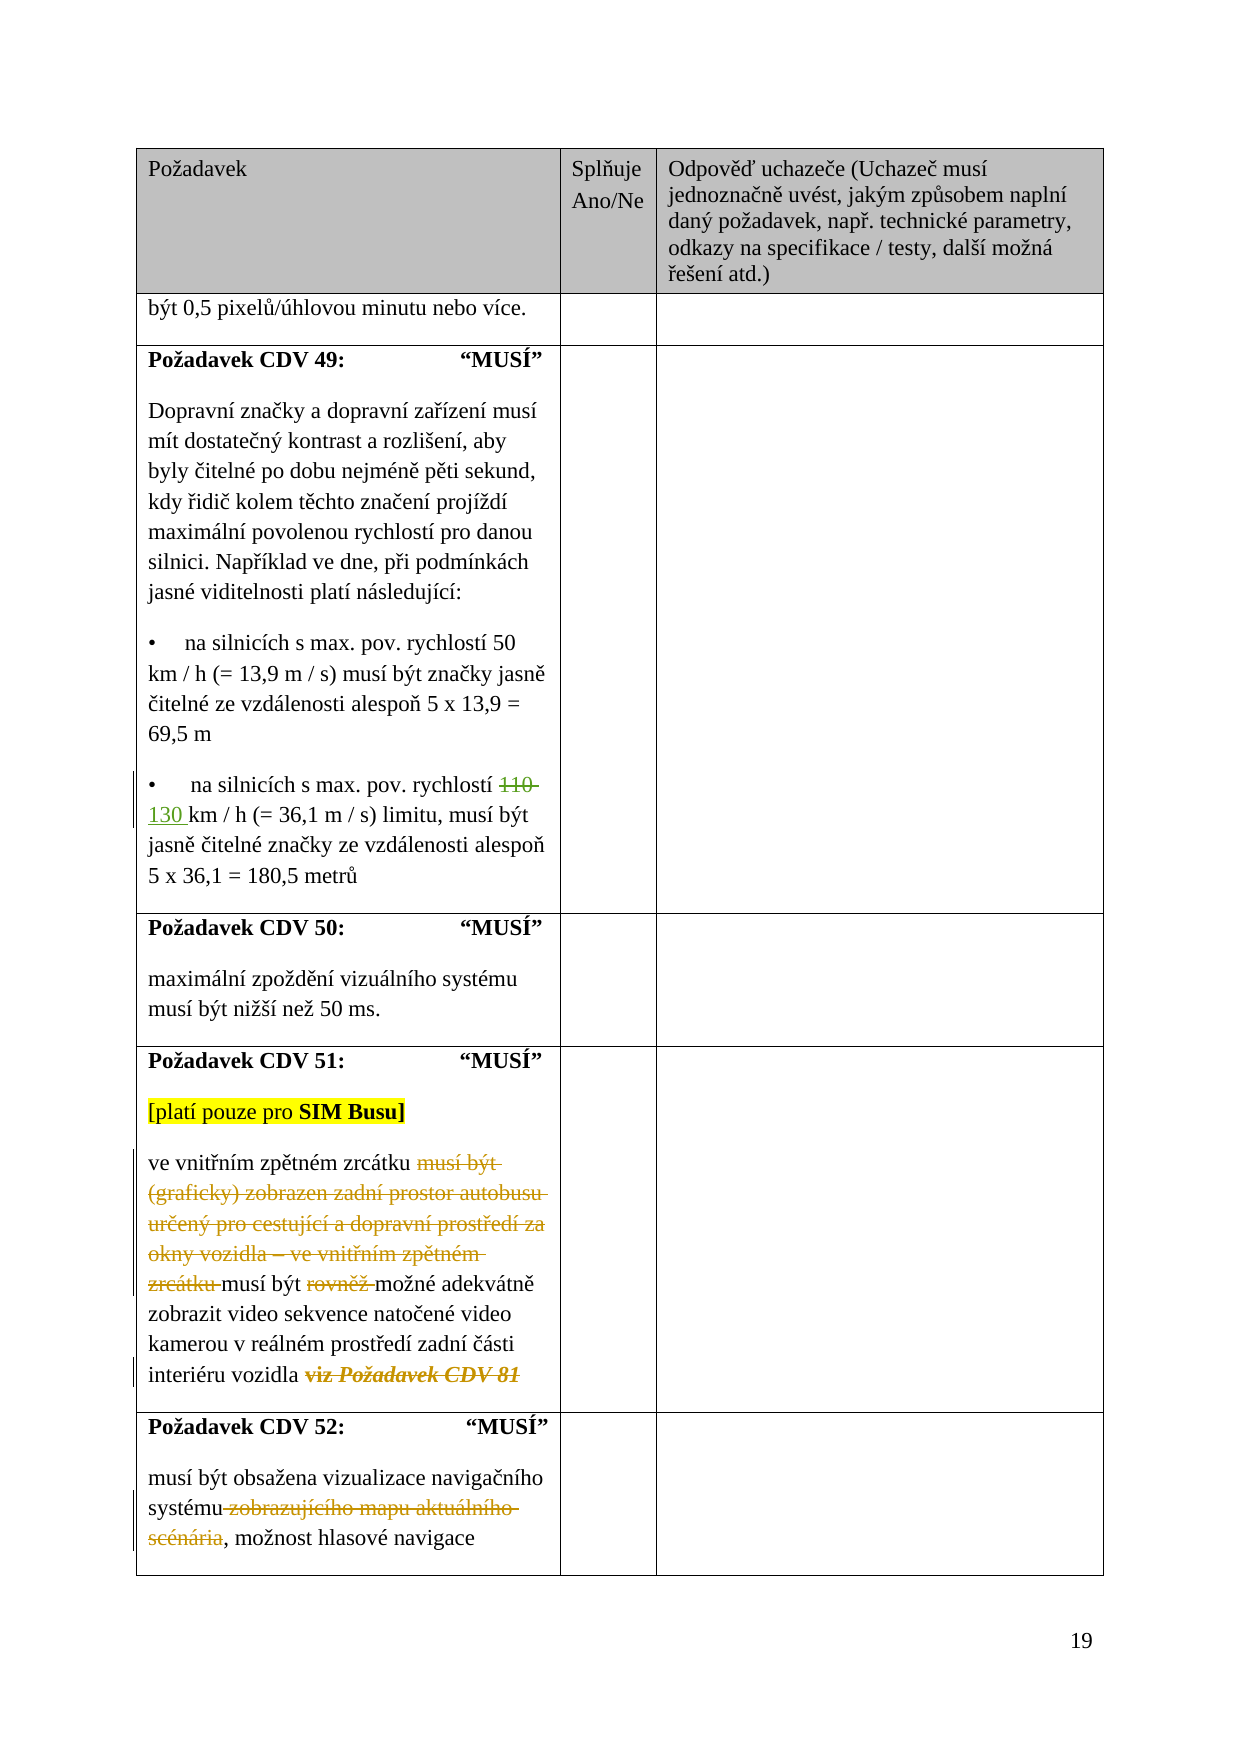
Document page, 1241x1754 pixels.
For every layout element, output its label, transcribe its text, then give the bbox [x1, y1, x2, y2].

table_cell [657, 1413, 1103, 1575]
table_cell [561, 346, 656, 913]
table_header Požadavek [137, 149, 560, 293]
table_cell [561, 294, 656, 345]
table_cell [657, 1047, 1103, 1412]
table_header Odpověď uchazeče (Uchazeč musí jednoznačně uvést, jakým způsobem naplní daný požadavek, např. technické parametry, odkazy na specifikace / testy, další možná řešení atd.) [657, 149, 1103, 293]
table_cell [561, 914, 656, 1046]
table_cell Požadavek CDV 49: “MUSÍ” Dopravní značky a dopravní zařízení musí mít dostatečný kontrast a rozlišení, aby byly čitelné po dobu nejméně pěti sekund, kdy řidič kolem těchto značení projíždí maximální povolenou rychlostí pro danou silnici. Například ve dne, při podmínkách jasné viditelnosti platí následující: • na silnicích s max. pov. rychlostí 50 km / h (= 13,9 m / s) musí být značky jasně čitelné ze vzdálenosti alespoň 5 x 13,9 = 69,5 m • na silnicích s max. pov. rychlostí km / h (= 36,1 m / s) limitu, musí být jasně čitelné značky ze vzdálenosti alespoň 5 x 36,1 = 180,5 metrů [137, 346, 560, 913]
table_cell [561, 1413, 656, 1575]
table_cell Požadavek CDV 51: “MUSÍ” [platí pouze pro SIM Busu] ve vnitřním zpětném zrcátku musí být možné adekvátně zobrazit video sekvence natočené video kamerou v reálném prostředí zadní části interiéru vozidla [137, 1047, 560, 1412]
table_cell [561, 1047, 656, 1412]
table_cell [657, 914, 1103, 1046]
table_cell [657, 294, 1103, 345]
table_cell Požadavek CDV 48: “MUSÍ” rozlišení před řidičovým obličejem musí být 0,5 pixelů/úhlovou minutu nebo více. [137, 294, 560, 345]
table_cell Požadavek CDV 52: “MUSÍ” musí být obsažena vizualizace navigačního systému, možnost hlasové navigace [137, 1413, 560, 1575]
table_header Splňuje Ano/Ne [561, 149, 656, 293]
table_cell [657, 346, 1103, 913]
table_cell Požadavek CDV 50: “MUSÍ” maximální zpoždění vizuálního systému musí být nižší než 50 ms. [137, 914, 560, 1046]
